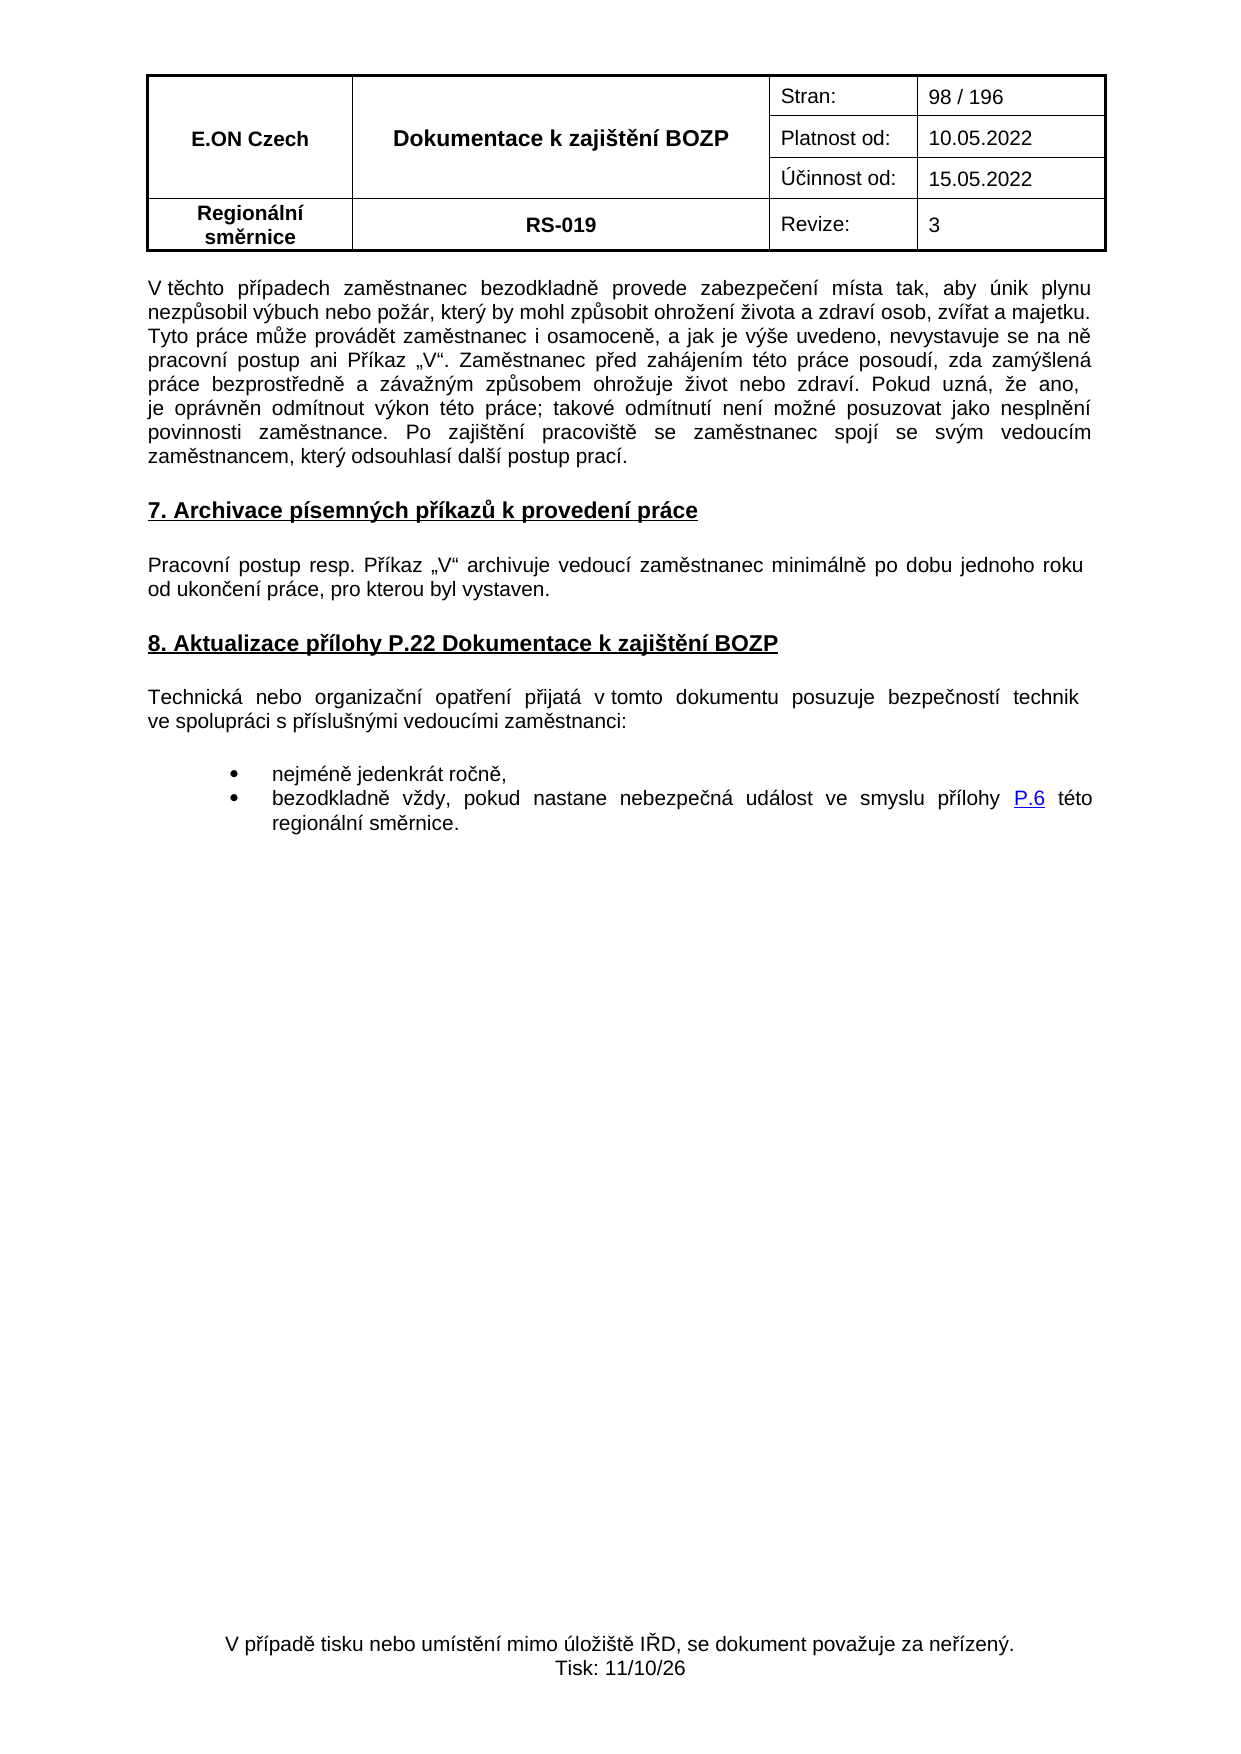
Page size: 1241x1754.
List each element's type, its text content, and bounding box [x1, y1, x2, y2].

text V těchto případech zaměstnanec bezodkladně provede zabezpečení místa tak, aby únik plynu nezpůsobil výbuch nebo požár, který by mohl způsobit ohrožení života a zdraví osob, zvířat a majetku. Tyto práce může provádět zaměstnanec i osamoceně, a jak je výše uvedeno, nevystavuje se na ně pracovní postup ani Příkaz „V“. Zaměstnanec před zahájením této práce posoudí, zda zamýšlená práce bezprostředně a závažným způsobem ohrožuje život nebo zdraví. Pokud uzná, že ano, je oprávněn odmítnout výkon této práce; takové odmítnutí není možné posuzovat jako nesplnění povinnosti zaměstnance. Po zajištění pracoviště se zaměstnanec spojí se svým vedoucím zaměstnancem, který odsouhlasí další postup prací. [148, 276, 1092, 468]
list nejméně jedenkrát ročně, [230, 762, 1092, 786]
list bezodkladně vždy, pokud nastane nebezpečná událost ve smyslu přílohy P.6 této regionální směrnice. [230, 786, 1092, 834]
text Pracovní postup resp. Příkaz „V“ archivuje vedoucí zaměstnanec minimálně po dobu jednoho roku od ukončení práce, pro kterou byl vystaven. [148, 552, 1092, 600]
title 8. Aktualizace přílohy P.22 Dokumentace k zajištění BOZP [148, 629, 1092, 656]
text 7. Archivace písemných příkazů k provedení práce [148, 497, 1092, 523]
text Technická nebo organizační opatření přijatá v tomto dokumentu posuzuje bezpečností technik ve spolupráci s příslušnými vedoucími zaměstnanci: [148, 685, 1092, 733]
